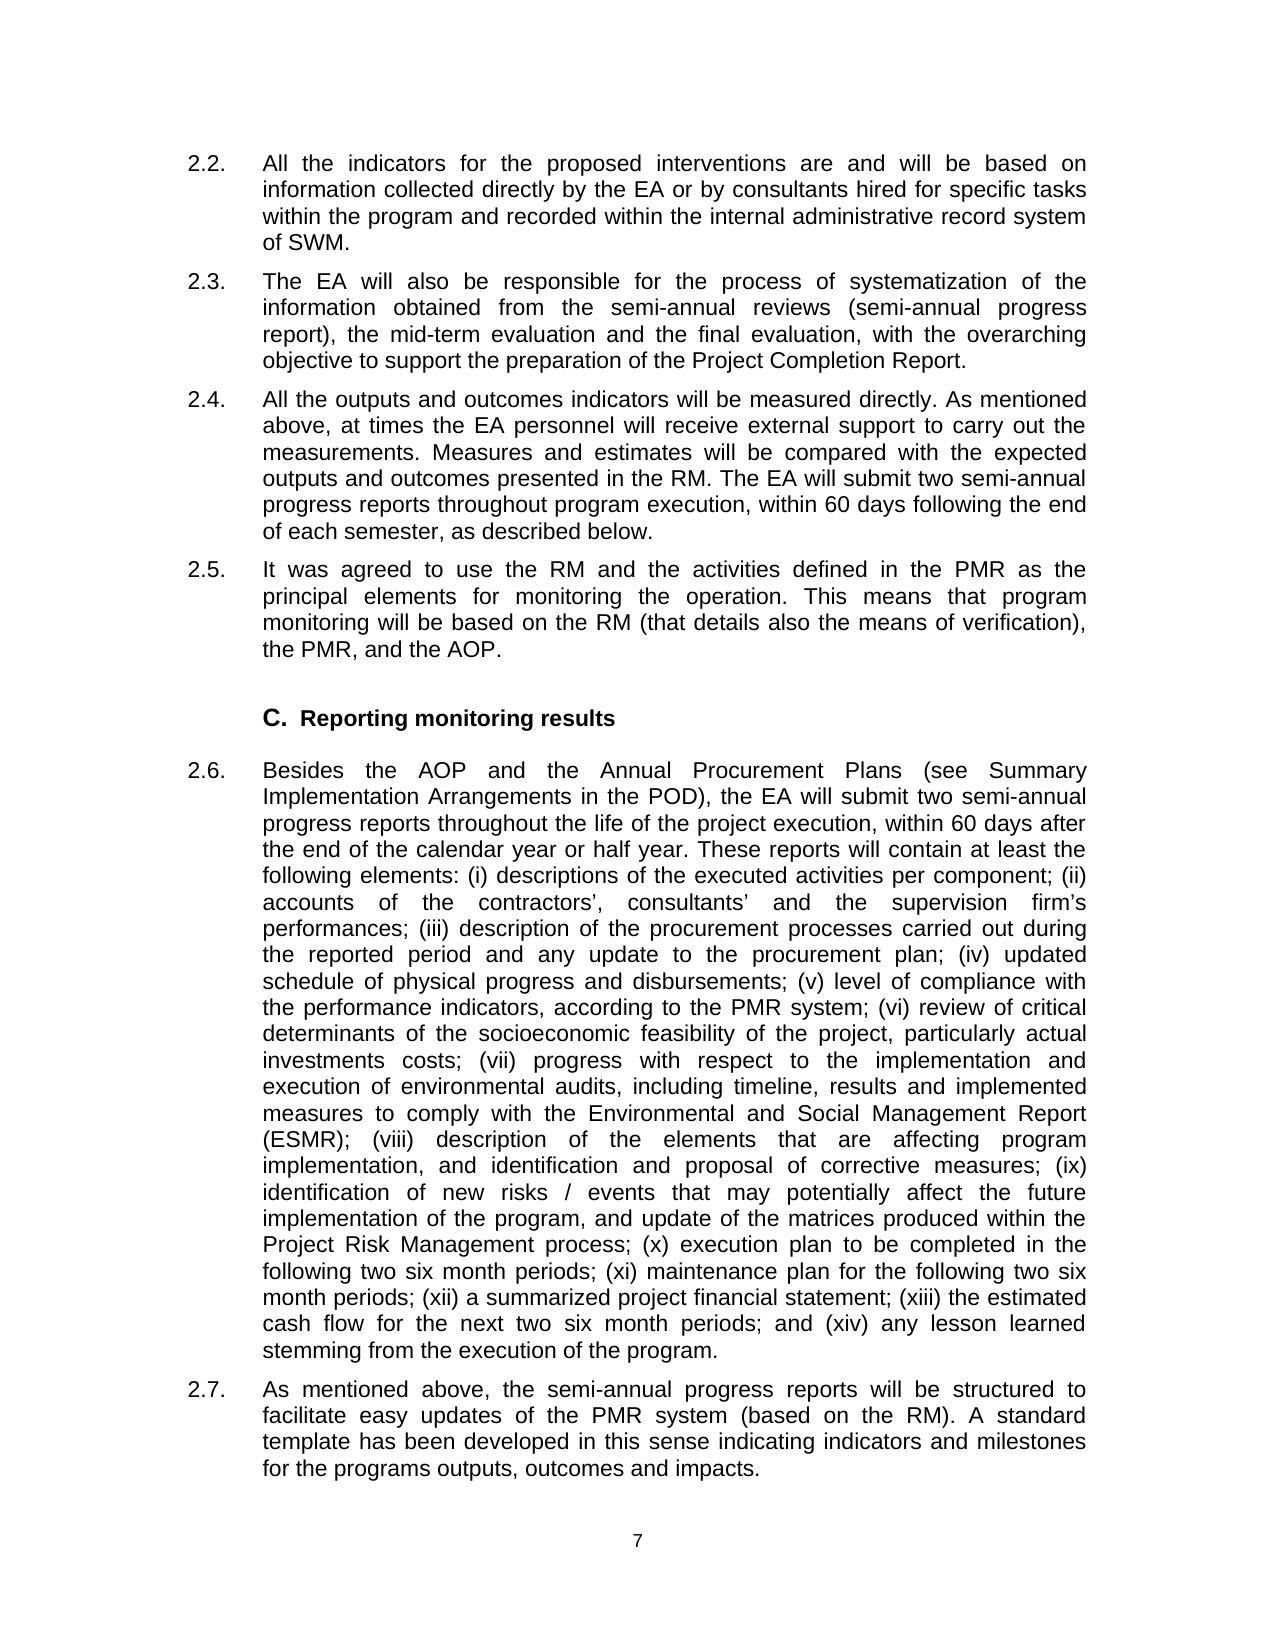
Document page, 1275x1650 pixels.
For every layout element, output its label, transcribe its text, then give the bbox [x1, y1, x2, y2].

subtitle Reporting monitoring results [262, 703, 1087, 732]
list As mentioned above, the semi-annual progress reports will be structured to facilitate easy updates of the PMR system (based on the RM). A standard template has been developed in this sense indicating indicators and milestones for the programs outputs, outcomes and impacts. [187, 1376, 1087, 1481]
list It was agreed to use the RM and the activities defined in the PMR as the principal elements for monitoring the operation. This means that program monitoring will be based on the RM (that details also the means of verification), the PMR, and the AOP. [187, 556, 1087, 662]
list Besides the AOP and the Annual Procurement Plans (see Summary Implementation Arrangements in the POD), the EA will submit two semi-annual progress reports throughout the life of the project execution, within 60 days after the end of the calendar year or half year. These reports will contain at least the following elements: (i) descriptions of the executed activities per component; (ii) accounts of the contractors’, consultants’ and the supervision firm’s performances; (iii) description of the procurement processes carried out during the reported period and any update to the procurement plan; (iv) updated schedule of physical progress and disbursements; (v) level of compliance with the performance indicators, according to the PMR system; (vi) review of critical determinants of the socioeconomic feasibility of the project, particularly actual investments costs; (vii) progress with respect to the implementation and execution of environmental audits, including timeline, results and implemented measures to comply with the Environmental and Social Management Report (ESMR); (viii) description of the elements that are affecting program implementation, and identification and proposal of corrective measures; (ix) identification of new risks / events that may potentially affect the future implementation of the program, and update of the matrices produced within the Project Risk Management process; (x) execution plan to be completed in the following two six month periods; (xi) maintenance plan for the following two six month periods; (xii) a summarized project financial statement; (xiii) the estimated cash flow for the next two six month periods; and (xiv) any lesson learned stemming from the execution of the program. [187, 757, 1087, 1363]
list The EA will also be responsible for the process of systematization of the information obtained from the semi-annual reviews (semi-annual progress report), the mid-term evaluation and the final evaluation, with the overarching objective to support the preparation of the Project Completion Report. [187, 268, 1087, 373]
list All the outputs and outcomes indicators will be measured directly. As mentioned above, at times the EA personnel will receive external support to carry out the measurements. Measures and estimates will be compared with the expected outputs and outcomes presented in the RM. The EA will submit two semi-annual progress reports throughout program execution, within 60 days following the end of each semester, as described below. [187, 386, 1087, 544]
list All the indicators for the proposed interventions are and will be based on information collected directly by the EA or by consultants hired for specific tasks within the program and recorded within the internal administrative record system of SWM. [187, 150, 1087, 255]
